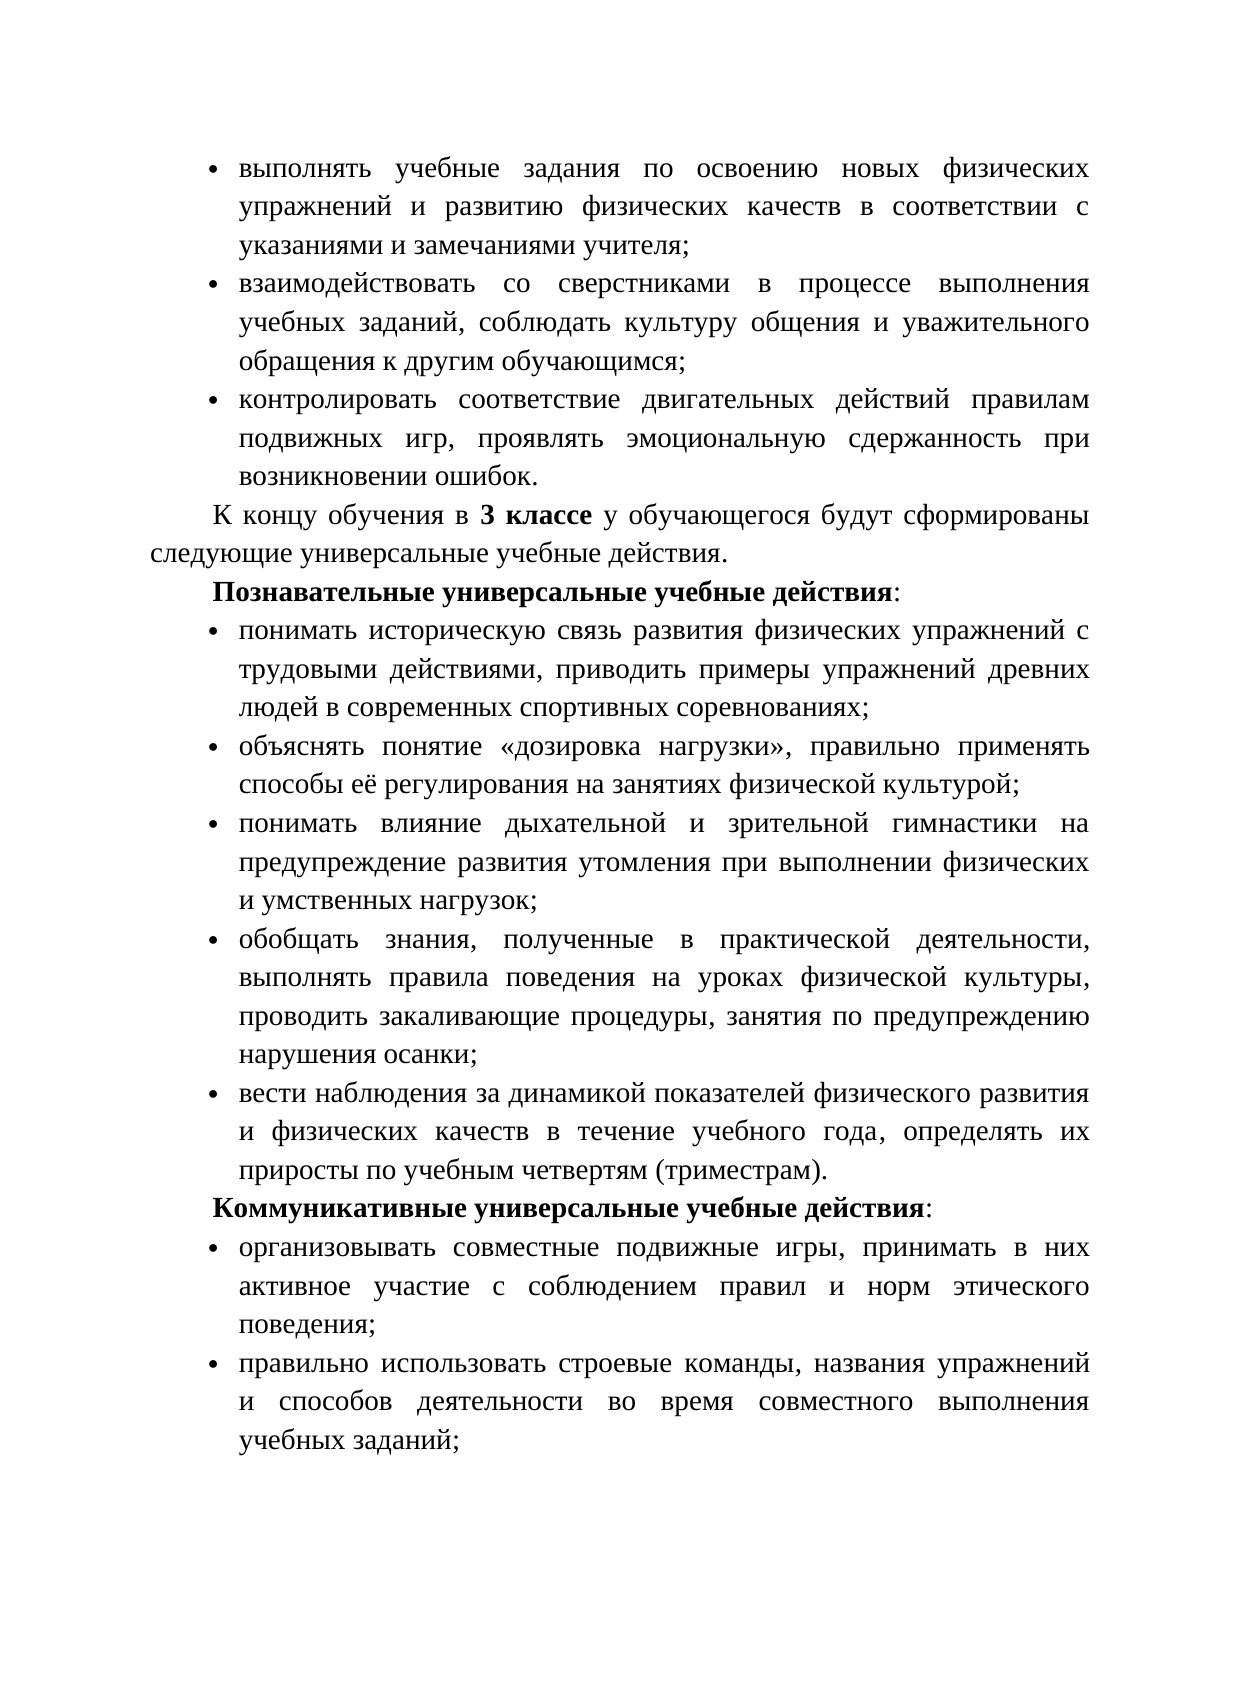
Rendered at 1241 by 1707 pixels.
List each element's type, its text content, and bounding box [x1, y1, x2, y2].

list понимать историческую связь развития физических упражнений с трудовыми действиями, приводить примеры упражнений древних людей в современных спортивных соревнованиях; [209, 612, 1090, 723]
list объяснять понятие «дозировка нагрузки», правильно применять способы её регулирования на занятиях физической культурой; [209, 728, 1090, 800]
text Познавательные универсальные учебные действия: [150, 574, 1090, 607]
list вести наблюдения за динамикой показателей физического развития и физических качеств в течение учебного года, определять их приросты по учебным четвертям (триместрам). [209, 1075, 1090, 1186]
list выполнять учебные задания по освоению новых физических упражнений и развитию физических качеств в соответствии с указаниями и замечаниями учителя; [209, 150, 1090, 261]
list правильно использовать строевые команды, названия упражнений и способов деятельности во время совместного выполнения учебных заданий; [209, 1345, 1090, 1455]
list организовывать совместные подвижные игры, принимать в них активное участие с соблюдением правил и норм этического поведения; [209, 1229, 1090, 1340]
list обобщать знания, полученные в практической деятельности, выполнять правила поведения на уроках физической культуры, проводить закаливающие процедуры, занятия по предупреждению нарушения осанки; [209, 921, 1090, 1070]
text К концу обучения в 3 классе у обучающегося будут сформированы следующие универсальные учебные действия. [150, 497, 1090, 569]
list контролировать соответствие двигательных действий правилам подвижных игр, проявлять эмоциональную сдержанность при возникновении ошибок. [209, 381, 1090, 492]
text Коммуникативные универсальные учебные действия: [150, 1191, 1090, 1224]
list понимать влияние дыхательной и зрительной гимнастики на предупреждение развития утомления при выполнении физических и умственных нагрузок; [209, 805, 1090, 916]
list взаимодействовать со сверстниками в процессе выполнения учебных заданий, соблюдать культуру общения и уважительного обращения к другим обучающимся; [209, 266, 1090, 376]
